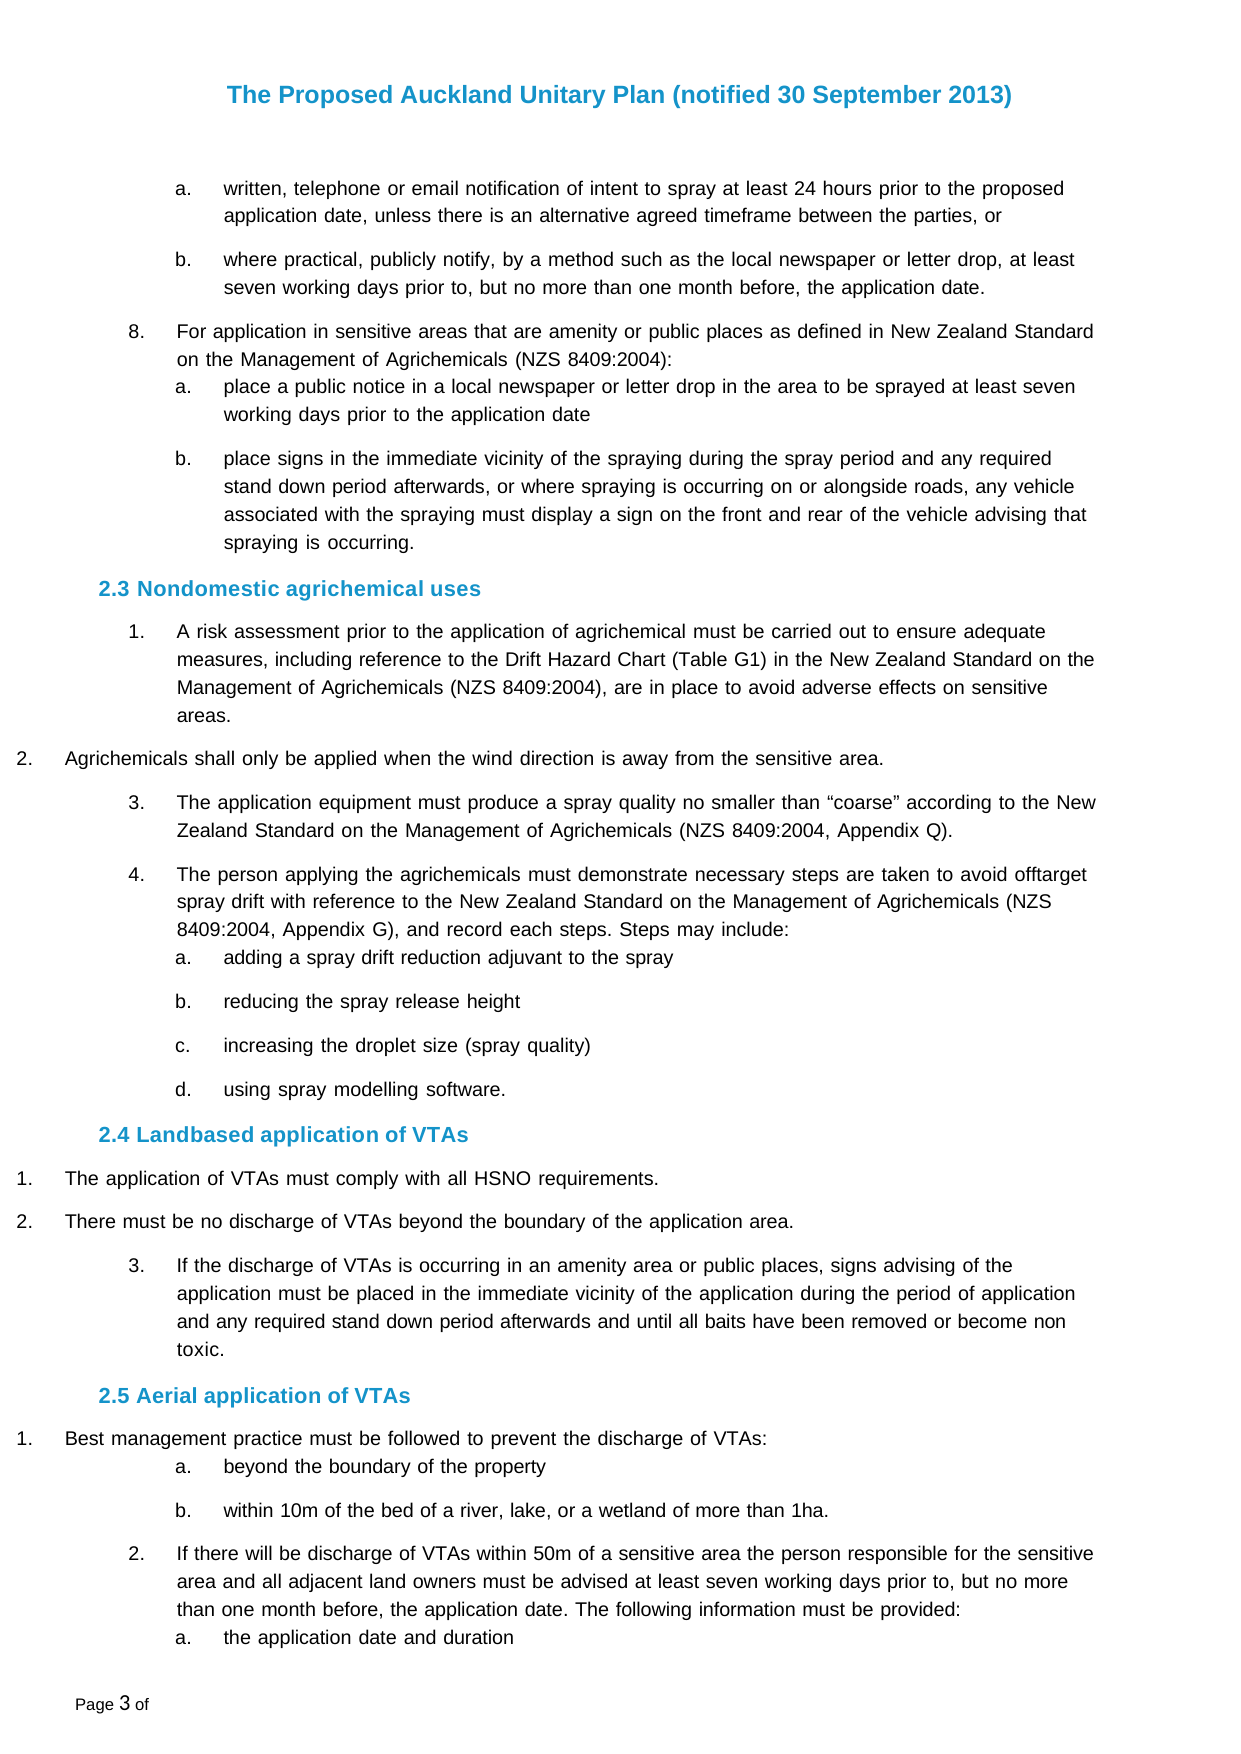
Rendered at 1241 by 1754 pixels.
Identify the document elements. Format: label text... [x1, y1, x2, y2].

list If there will be discharge of VTAs within 50m of a sensitive area the person responsible for the sensitive area and all adjacent land owners must be advised at least seven working days prior to, but no more than one month before, the application date. The following information must be provided: [128, 1542, 1102, 1621]
list Agrichemicals shall only be applied when the wind direction is away from the sensitive area. [16, 747, 1115, 770]
list increasing the droplet size (spray quality) [175, 1034, 1115, 1056]
list reducing the spray release height [175, 990, 1115, 1013]
list A risk assessment prior to the application of agrichemical must be carried out to ensure adequate measures, including reference to the Drift Hazard Chart (Table G1) in the New Zealand Standard on the Management of Agrichemicals (NZS 8409:2004), are in place to avoid adverse effects on sensitive areas. [128, 620, 1101, 726]
list place signs in the immediate vicinity of the spraying during the spray period and any required stand down period afterwards, or where spraying is occurring on or alongside roads, any vehicle associated with the spraying must display a sign on the front and rear of the vehicle advising that spraying is occurring. [175, 447, 1094, 553]
list The application equipment must produce a spray quality no smaller than “coarse” according to the New Zealand Standard on the Management of Agrichemicals (NZS 8409:2004, Appendix Q). [128, 791, 1104, 841]
list The application of VTAs must comply with all HSNO requirements. [16, 1166, 1115, 1189]
list Best management practice must be followed to prevent the discharge of VTAs: [16, 1427, 1115, 1449]
list For application in sensitive areas that are amenity or public places as defined in New Zealand Standard on the Management of Agrichemicals (NZS 8409:2004): [128, 319, 1104, 370]
list adding a spray drift reduction adjuvant to the spray [175, 946, 1115, 969]
subtitle Land­based application of VTAs [98, 1122, 1115, 1148]
subtitle Non­domestic agrichemical uses [98, 576, 1115, 601]
list where practical, publicly notify, by a method such as the local newspaper or letter drop, at least seven working days prior to, but no more than one month before, the application date. [175, 248, 1085, 298]
list within 10m of the bed of a river, lake, or a wetland of more than 1ha. [175, 1498, 1115, 1521]
list place a public notice in a local newspaper or letter drop in the area to be sprayed at least seven working days prior to the application date [175, 375, 1083, 426]
list using spray modelling software. [175, 1077, 1115, 1100]
list The person applying the agrichemicals must demonstrate necessary steps are taken to avoid off­target spray drift with reference to the New Zealand Standard on the Management of Agrichemicals (NZS 8409:2004, Appendix G), and record each steps. Steps may include: [128, 862, 1101, 941]
list written, telephone or email notification of intent to spray at least 24 hours prior to the proposed application date, unless there is an alternative agreed timeframe between the parties, or [175, 176, 1073, 227]
list There must be no discharge of VTAs beyond the boundary of the application area. [16, 1210, 1115, 1233]
list the application date and duration [175, 1626, 1115, 1649]
subtitle Aerial application of VTAs [98, 1383, 1115, 1408]
list beyond the boundary of the property [175, 1455, 1115, 1477]
